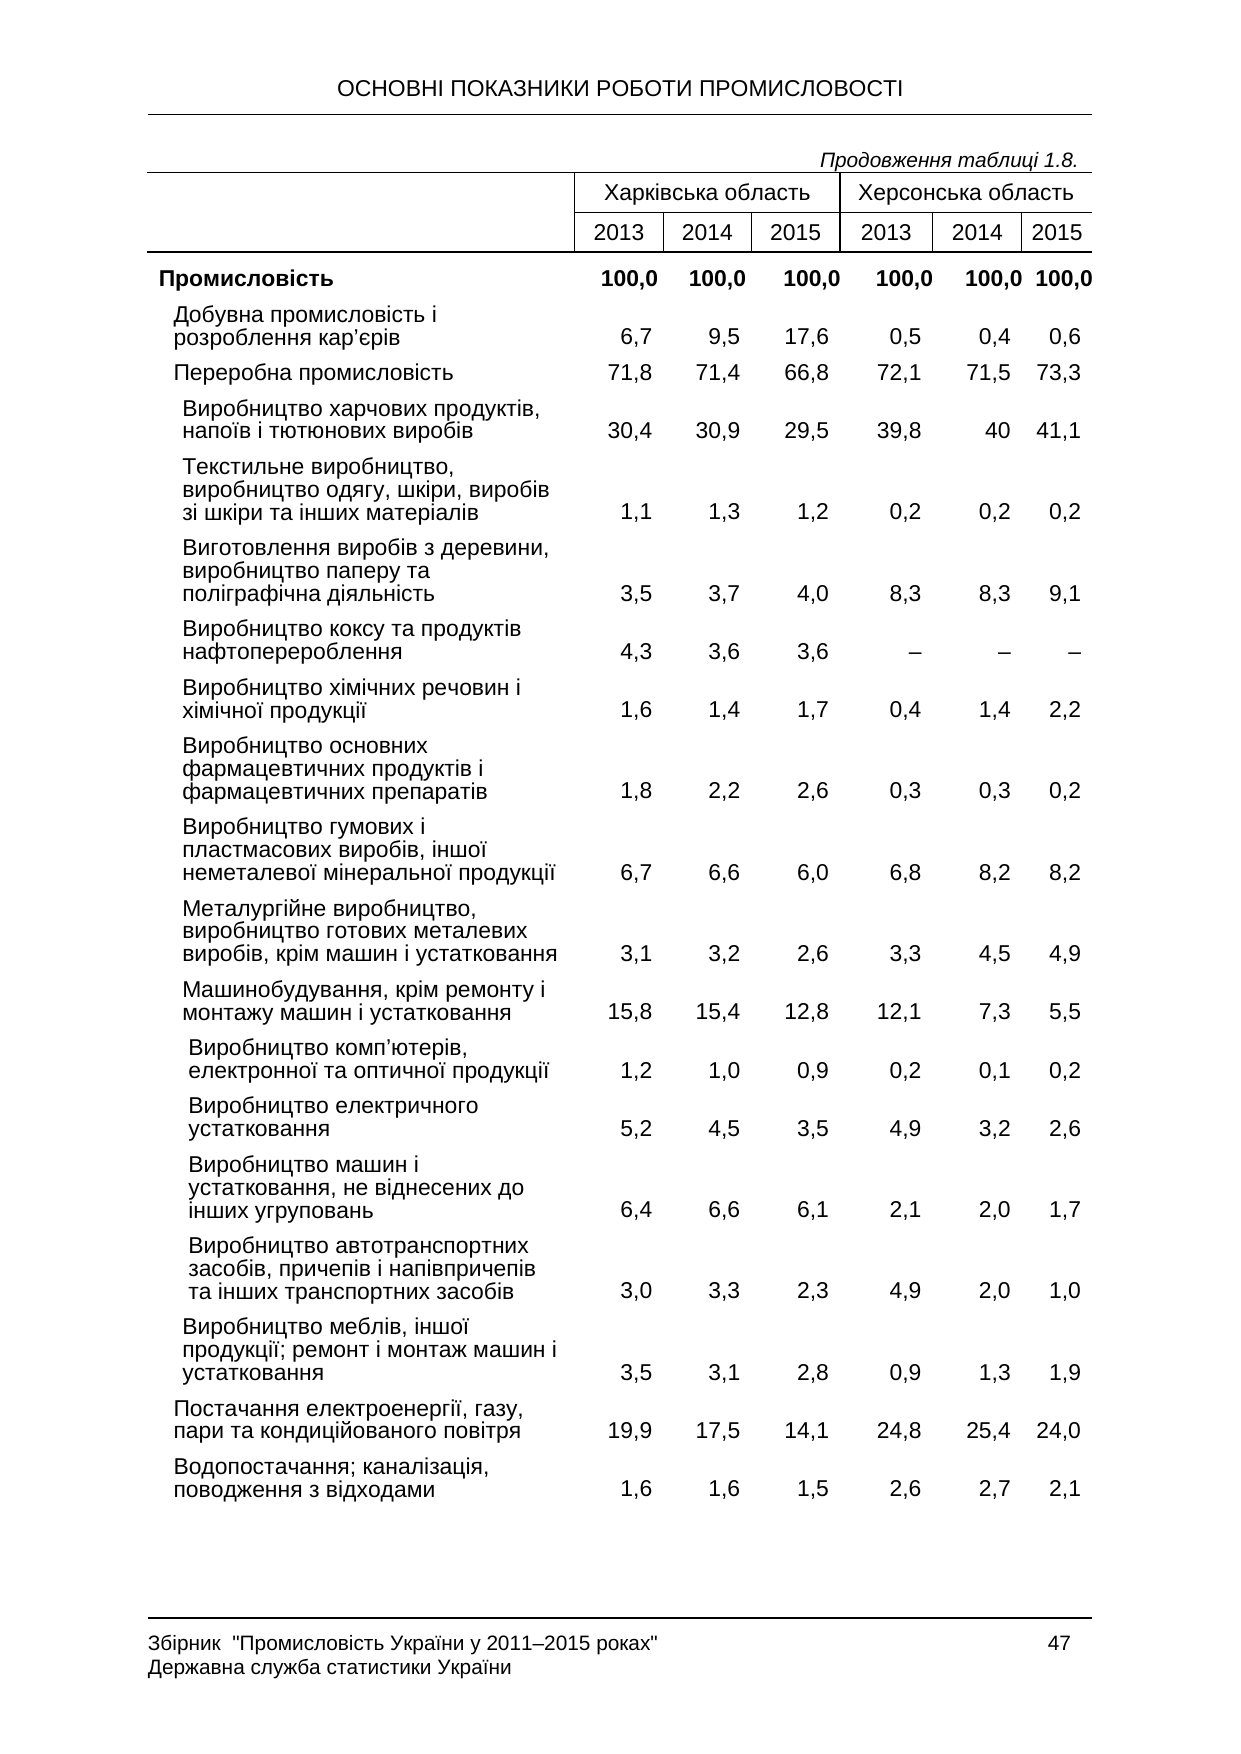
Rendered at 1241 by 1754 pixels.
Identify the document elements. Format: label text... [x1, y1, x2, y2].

table_cell 0,3 [932, 723, 1022, 804]
table_cell 1,2 [751, 444, 840, 525]
table_cell Виробництво хімічних речовин і хімічної продукції [147, 664, 574, 723]
table_cell – [932, 606, 1022, 664]
table_cell Водопостачання; каналізація, поводження з відходами [147, 1444, 574, 1502]
table_cell 2,2 [1022, 664, 1092, 723]
table_cell Херсонська область [841, 173, 1092, 212]
table_cell 25,4 [932, 1385, 1022, 1443]
table_cell 2,6 [1022, 1083, 1092, 1141]
table_cell 2,6 [751, 723, 840, 804]
table_cell 0,5 [840, 291, 932, 350]
table_cell 15,8 [574, 966, 663, 1025]
table_cell 2,1 [1022, 1444, 1092, 1502]
table_cell 3,2 [932, 1083, 1022, 1141]
table_cell 2,6 [751, 885, 840, 966]
table_cell 1,7 [751, 664, 840, 723]
table_cell 1,2 [574, 1025, 663, 1083]
table_cell 8,3 [932, 525, 1022, 606]
table_cell Постачання електроенергії, газу, пари та кондиційованого повітря [147, 1385, 574, 1443]
table_cell 2,6 [840, 1444, 932, 1502]
table_cell 24,0 [1022, 1385, 1092, 1443]
table_cell 14,1 [751, 1385, 840, 1443]
table_cell 1,4 [932, 664, 1022, 723]
table_cell Виготовлення виробів з деревини, виробництво паперу та поліграфічна діяльність [147, 525, 574, 606]
table_cell 5,5 [1022, 966, 1092, 1025]
table_cell 2,8 [751, 1304, 840, 1385]
table_cell 30,9 [663, 385, 751, 443]
table_cell 1,7 [1022, 1141, 1092, 1223]
table_cell 6,6 [663, 804, 751, 885]
table_cell Виробництво харчових продуктів, напоїв і тютюнових виробів [147, 385, 574, 443]
table_cell 1,6 [574, 1444, 663, 1502]
table_cell 30,4 [574, 385, 663, 443]
table_cell 3,2 [663, 885, 751, 966]
table_cell Виробництво комп’ютерів, електронної та оптичної продукції [147, 1025, 574, 1083]
table_cell 71,8 [574, 350, 663, 385]
table_cell 4,5 [932, 885, 1022, 966]
table_cell 2,0 [932, 1223, 1022, 1304]
table_cell 2,7 [932, 1444, 1022, 1502]
table_cell 4,9 [840, 1083, 932, 1141]
table_cell 0,3 [840, 723, 932, 804]
table_cell 100,0 [840, 253, 932, 291]
table_cell 6,6 [663, 1141, 751, 1223]
table_cell 100,0 [751, 253, 840, 291]
table_cell 100,0 [574, 253, 663, 291]
table_cell Текстильне виробництво, виробництво одягу, шкіри, виробів зі шкіри та інших матеріалів [147, 444, 574, 525]
table_cell 2,1 [840, 1141, 932, 1223]
table_cell 19,9 [574, 1385, 663, 1443]
table_cell Виробництво автотранспортних засобів, причепів і напівпричепів та інших транспортних засобів [147, 1223, 574, 1304]
table_cell 3,3 [840, 885, 932, 966]
table_cell – [1022, 606, 1092, 664]
table_cell 100,0 [1022, 253, 1092, 291]
table_cell 3,1 [574, 885, 663, 966]
table_cell 2015 [1022, 213, 1092, 251]
table_cell Виробництво гумових і пластмасових виробів, іншої неметалевої мінеральної продукції [147, 804, 574, 885]
table_cell 17,6 [751, 291, 840, 350]
table_cell 1,9 [1022, 1304, 1092, 1385]
table_cell 17,5 [663, 1385, 751, 1443]
table_cell 0,4 [840, 664, 932, 723]
table_cell 40 [932, 385, 1022, 443]
table_cell 1,6 [663, 1444, 751, 1502]
table_cell 0,4 [932, 291, 1022, 350]
table_cell 3,5 [751, 1083, 840, 1141]
table_cell 72,1 [840, 350, 932, 385]
table_cell Виробництво машин і устатковання, не віднесених до інших угруповань [147, 1141, 574, 1223]
table_cell 0,9 [840, 1304, 932, 1385]
table_cell 2,2 [663, 723, 751, 804]
table_cell Добувна промисловість і розроблення кар’єрів [147, 291, 574, 350]
table_cell Переробна промисловість [147, 350, 574, 385]
table_cell 0,2 [932, 444, 1022, 525]
table_cell 2,3 [751, 1223, 840, 1304]
table_cell 4,3 [574, 606, 663, 664]
table_cell 2014 [664, 213, 751, 251]
table_cell 3,6 [751, 606, 840, 664]
table_cell 29,5 [751, 385, 840, 443]
table_cell – [840, 606, 932, 664]
table_cell Металургійне виробництво, виробництво готових металевих виробів, крім машин і устатковання [147, 885, 574, 966]
table_cell Машинобудування, крім ремонту і монтажу машин і устатковання [147, 966, 574, 1025]
table_cell 71,5 [932, 350, 1022, 385]
table_header Продовження таблиці 1.8. [147, 148, 1092, 172]
table_cell 39,8 [840, 385, 932, 443]
table_cell 1,0 [663, 1025, 751, 1083]
table_cell 0,2 [840, 444, 932, 525]
table_cell 2015 [752, 213, 839, 251]
table_cell 0,1 [932, 1025, 1022, 1083]
table_cell Промисловість [147, 253, 574, 291]
table_cell 0,2 [1022, 723, 1092, 804]
table_cell 0,2 [840, 1025, 932, 1083]
table_cell 12,1 [840, 966, 932, 1025]
table_cell 9,5 [663, 291, 751, 350]
table_cell Виробництво меблів, іншої продукції; ремонт і монтаж машин і устатковання [147, 1304, 574, 1385]
table_cell 1,3 [932, 1304, 1022, 1385]
table_cell 0,2 [1022, 1025, 1092, 1083]
table_cell 12,8 [751, 966, 840, 1025]
table_cell 8,2 [932, 804, 1022, 885]
table_cell [147, 173, 574, 251]
table_cell 9,1 [1022, 525, 1092, 606]
table_cell 100,0 [663, 253, 751, 291]
table_cell 2014 [933, 213, 1021, 251]
table_cell 71,4 [663, 350, 751, 385]
table_cell 3,0 [574, 1223, 663, 1304]
table_cell Виробництво коксу та продуктів нафтоперероблення [147, 606, 574, 664]
table_cell 0,6 [1022, 291, 1092, 350]
table_cell 4,9 [840, 1223, 932, 1304]
table_cell 100,0 [932, 253, 1022, 291]
table_cell Виробництво основних фармацевтичних продуктів і фармацевтичних препаратів [147, 723, 574, 804]
table_cell 1,4 [663, 664, 751, 723]
table_cell 0,9 [751, 1025, 840, 1083]
table_cell 3,6 [663, 606, 751, 664]
table_cell 1,3 [663, 444, 751, 525]
table_cell 5,2 [574, 1083, 663, 1141]
table_cell 8,3 [840, 525, 932, 606]
table_cell 6,7 [574, 291, 663, 350]
table_cell 6,4 [574, 1141, 663, 1223]
table_cell 4,5 [663, 1083, 751, 1141]
table_cell 8,2 [1022, 804, 1092, 885]
table_cell 3,5 [574, 525, 663, 606]
table_cell Харківська область [575, 173, 839, 212]
table_cell 2,0 [932, 1141, 1022, 1223]
table_cell 24,8 [840, 1385, 932, 1443]
table_cell 6,1 [751, 1141, 840, 1223]
table_cell 6,7 [574, 804, 663, 885]
table_cell 3,7 [663, 525, 751, 606]
table_cell 1,5 [751, 1444, 840, 1502]
table_cell 66,8 [751, 350, 840, 385]
table_cell 1,6 [574, 664, 663, 723]
table_cell 1,0 [1022, 1223, 1092, 1304]
table_cell 1,1 [574, 444, 663, 525]
table_cell 15,4 [663, 966, 751, 1025]
table_cell 3,5 [574, 1304, 663, 1385]
table_cell Виробництво електричного устатковання [147, 1083, 574, 1141]
table_cell 0,2 [1022, 444, 1092, 525]
table_cell 6,8 [840, 804, 932, 885]
table_cell 7,3 [932, 966, 1022, 1025]
table_cell 6,0 [751, 804, 840, 885]
table_cell 1,8 [574, 723, 663, 804]
table_cell 73,3 [1022, 350, 1092, 385]
table_cell 4,0 [751, 525, 840, 606]
table_cell 3,1 [663, 1304, 751, 1385]
table_cell 4,9 [1022, 885, 1092, 966]
table_cell 3,3 [663, 1223, 751, 1304]
table_cell 41,1 [1022, 385, 1092, 443]
table_cell 2013 [575, 213, 663, 251]
table_cell 2013 [841, 213, 932, 251]
